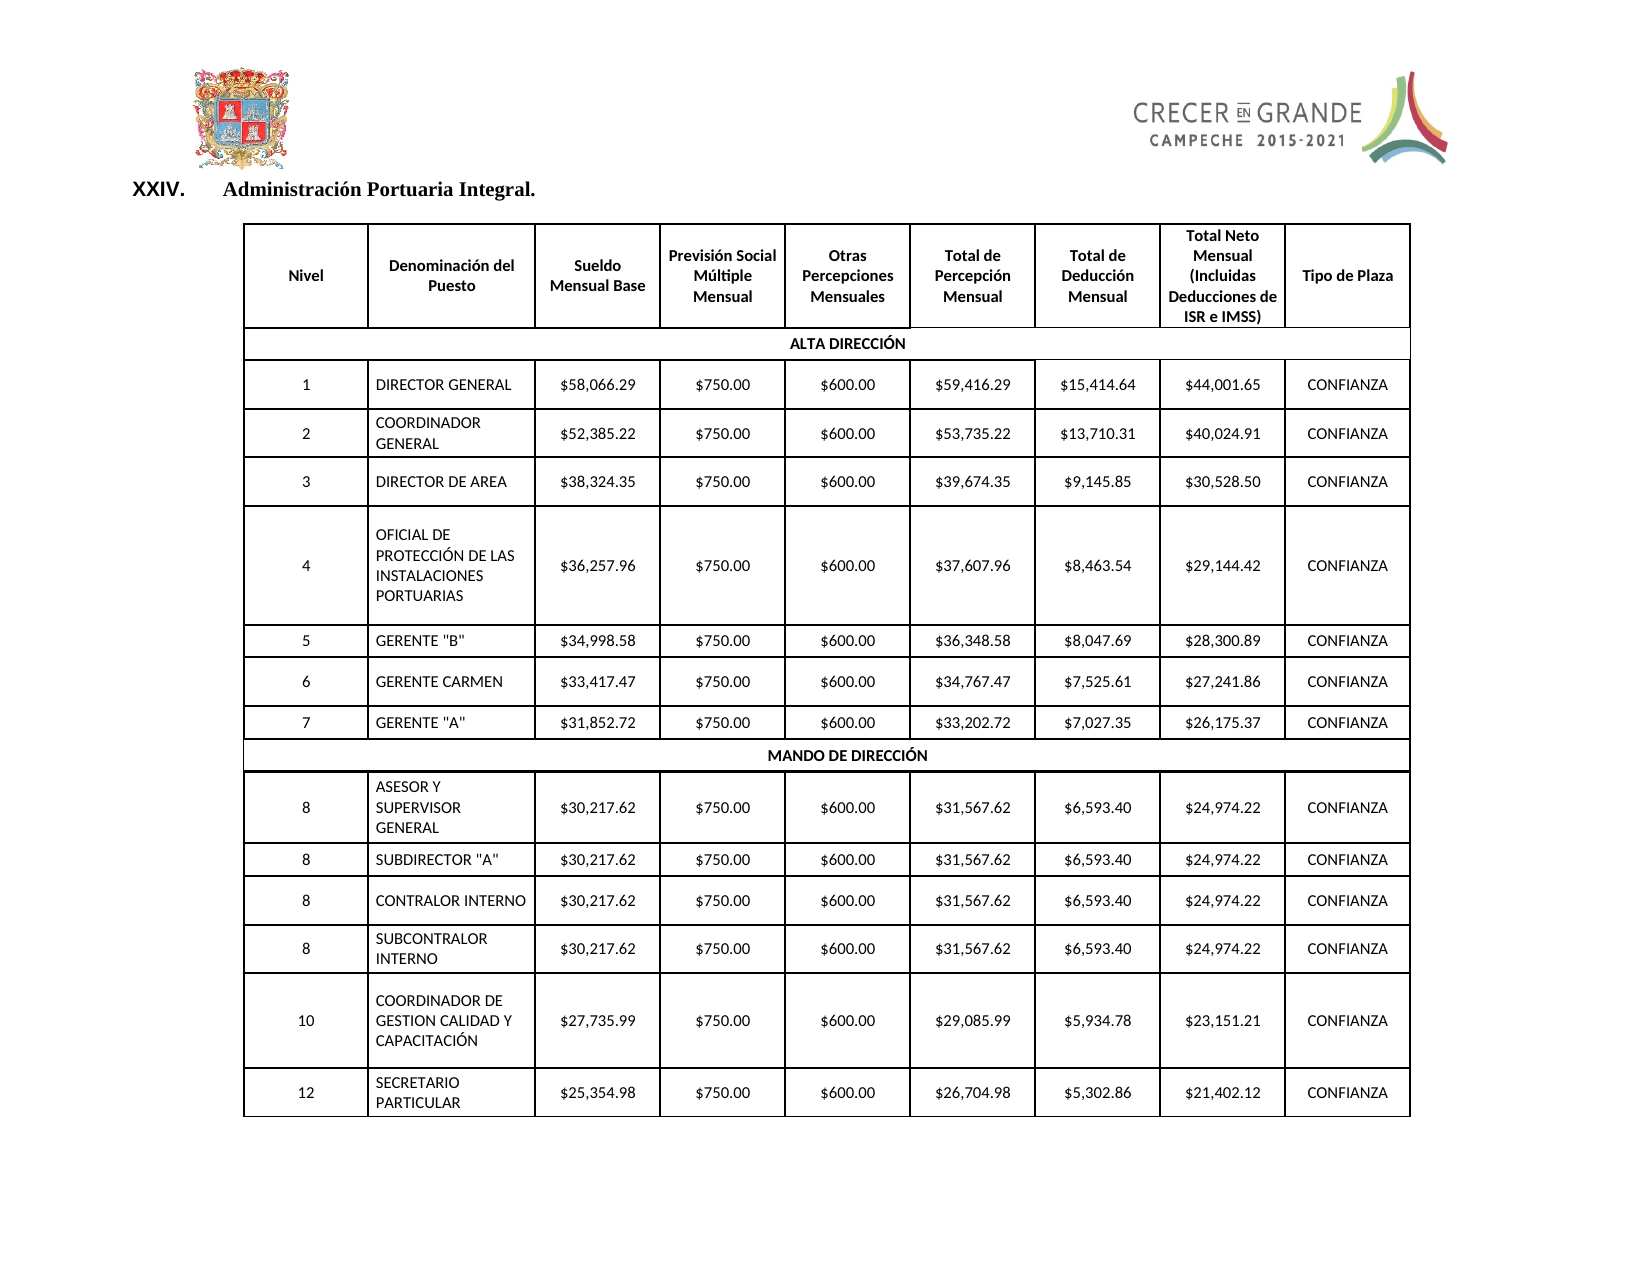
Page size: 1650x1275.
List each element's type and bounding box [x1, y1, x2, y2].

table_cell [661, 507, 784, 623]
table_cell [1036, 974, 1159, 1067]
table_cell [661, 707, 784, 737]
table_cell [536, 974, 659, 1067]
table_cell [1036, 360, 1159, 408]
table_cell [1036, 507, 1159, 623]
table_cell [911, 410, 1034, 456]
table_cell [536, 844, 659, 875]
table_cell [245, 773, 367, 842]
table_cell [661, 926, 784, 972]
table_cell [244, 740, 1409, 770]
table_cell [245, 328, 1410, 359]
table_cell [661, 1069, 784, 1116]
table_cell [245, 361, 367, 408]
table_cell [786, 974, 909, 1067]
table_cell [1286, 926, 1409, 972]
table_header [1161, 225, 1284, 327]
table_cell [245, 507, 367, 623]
picture [192, 67, 289, 170]
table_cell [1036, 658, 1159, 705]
picture [1128, 65, 1453, 168]
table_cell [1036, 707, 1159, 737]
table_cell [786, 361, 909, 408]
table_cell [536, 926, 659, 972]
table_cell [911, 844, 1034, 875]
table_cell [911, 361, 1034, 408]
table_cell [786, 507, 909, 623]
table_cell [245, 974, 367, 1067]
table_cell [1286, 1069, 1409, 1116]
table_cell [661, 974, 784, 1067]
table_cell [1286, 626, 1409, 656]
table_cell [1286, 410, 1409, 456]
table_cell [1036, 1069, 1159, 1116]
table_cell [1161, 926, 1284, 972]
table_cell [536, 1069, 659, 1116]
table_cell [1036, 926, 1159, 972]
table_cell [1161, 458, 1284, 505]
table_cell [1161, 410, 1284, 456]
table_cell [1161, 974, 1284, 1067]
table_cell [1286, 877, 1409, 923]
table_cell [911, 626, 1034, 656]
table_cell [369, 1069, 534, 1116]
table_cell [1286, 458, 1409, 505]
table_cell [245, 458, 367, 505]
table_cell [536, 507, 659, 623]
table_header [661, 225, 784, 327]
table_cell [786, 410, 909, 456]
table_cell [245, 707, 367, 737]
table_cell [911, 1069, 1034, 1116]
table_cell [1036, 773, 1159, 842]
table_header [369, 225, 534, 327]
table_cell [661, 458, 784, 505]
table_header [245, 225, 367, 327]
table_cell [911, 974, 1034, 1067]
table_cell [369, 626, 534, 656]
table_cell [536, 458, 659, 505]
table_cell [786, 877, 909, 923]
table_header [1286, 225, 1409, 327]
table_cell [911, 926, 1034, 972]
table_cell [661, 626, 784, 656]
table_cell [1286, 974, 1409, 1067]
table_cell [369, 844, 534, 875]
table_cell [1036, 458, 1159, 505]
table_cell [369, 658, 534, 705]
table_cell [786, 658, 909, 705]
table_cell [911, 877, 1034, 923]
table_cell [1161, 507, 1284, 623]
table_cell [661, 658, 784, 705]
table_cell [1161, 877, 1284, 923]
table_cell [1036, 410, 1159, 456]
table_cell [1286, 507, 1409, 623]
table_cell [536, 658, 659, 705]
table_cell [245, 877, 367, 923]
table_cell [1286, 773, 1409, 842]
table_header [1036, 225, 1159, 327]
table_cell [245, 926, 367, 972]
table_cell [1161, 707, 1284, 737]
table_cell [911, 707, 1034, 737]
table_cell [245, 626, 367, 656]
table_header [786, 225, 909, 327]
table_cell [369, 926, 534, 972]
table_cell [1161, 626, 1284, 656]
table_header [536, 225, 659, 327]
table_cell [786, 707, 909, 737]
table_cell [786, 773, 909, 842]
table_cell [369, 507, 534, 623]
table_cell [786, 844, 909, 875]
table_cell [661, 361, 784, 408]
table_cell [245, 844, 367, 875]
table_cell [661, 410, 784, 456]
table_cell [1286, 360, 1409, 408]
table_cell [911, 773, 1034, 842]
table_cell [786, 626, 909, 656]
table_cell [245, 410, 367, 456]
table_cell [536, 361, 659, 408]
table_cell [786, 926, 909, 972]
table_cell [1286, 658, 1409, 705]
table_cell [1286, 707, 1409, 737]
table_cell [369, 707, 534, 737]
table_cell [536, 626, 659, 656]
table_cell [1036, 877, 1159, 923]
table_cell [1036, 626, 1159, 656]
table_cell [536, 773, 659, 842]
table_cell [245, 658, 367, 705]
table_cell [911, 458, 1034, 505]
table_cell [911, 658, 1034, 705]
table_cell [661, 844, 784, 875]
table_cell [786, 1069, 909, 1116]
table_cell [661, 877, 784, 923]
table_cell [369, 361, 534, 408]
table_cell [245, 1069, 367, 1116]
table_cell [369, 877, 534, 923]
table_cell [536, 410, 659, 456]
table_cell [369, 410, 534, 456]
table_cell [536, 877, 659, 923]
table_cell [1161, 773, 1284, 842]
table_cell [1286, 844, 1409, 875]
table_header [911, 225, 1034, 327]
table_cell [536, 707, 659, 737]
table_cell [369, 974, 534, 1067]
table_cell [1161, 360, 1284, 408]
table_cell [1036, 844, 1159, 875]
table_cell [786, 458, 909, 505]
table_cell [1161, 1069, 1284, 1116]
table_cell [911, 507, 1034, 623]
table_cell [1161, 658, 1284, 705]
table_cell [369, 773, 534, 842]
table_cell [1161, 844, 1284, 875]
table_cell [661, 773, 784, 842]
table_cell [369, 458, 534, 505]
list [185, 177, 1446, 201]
